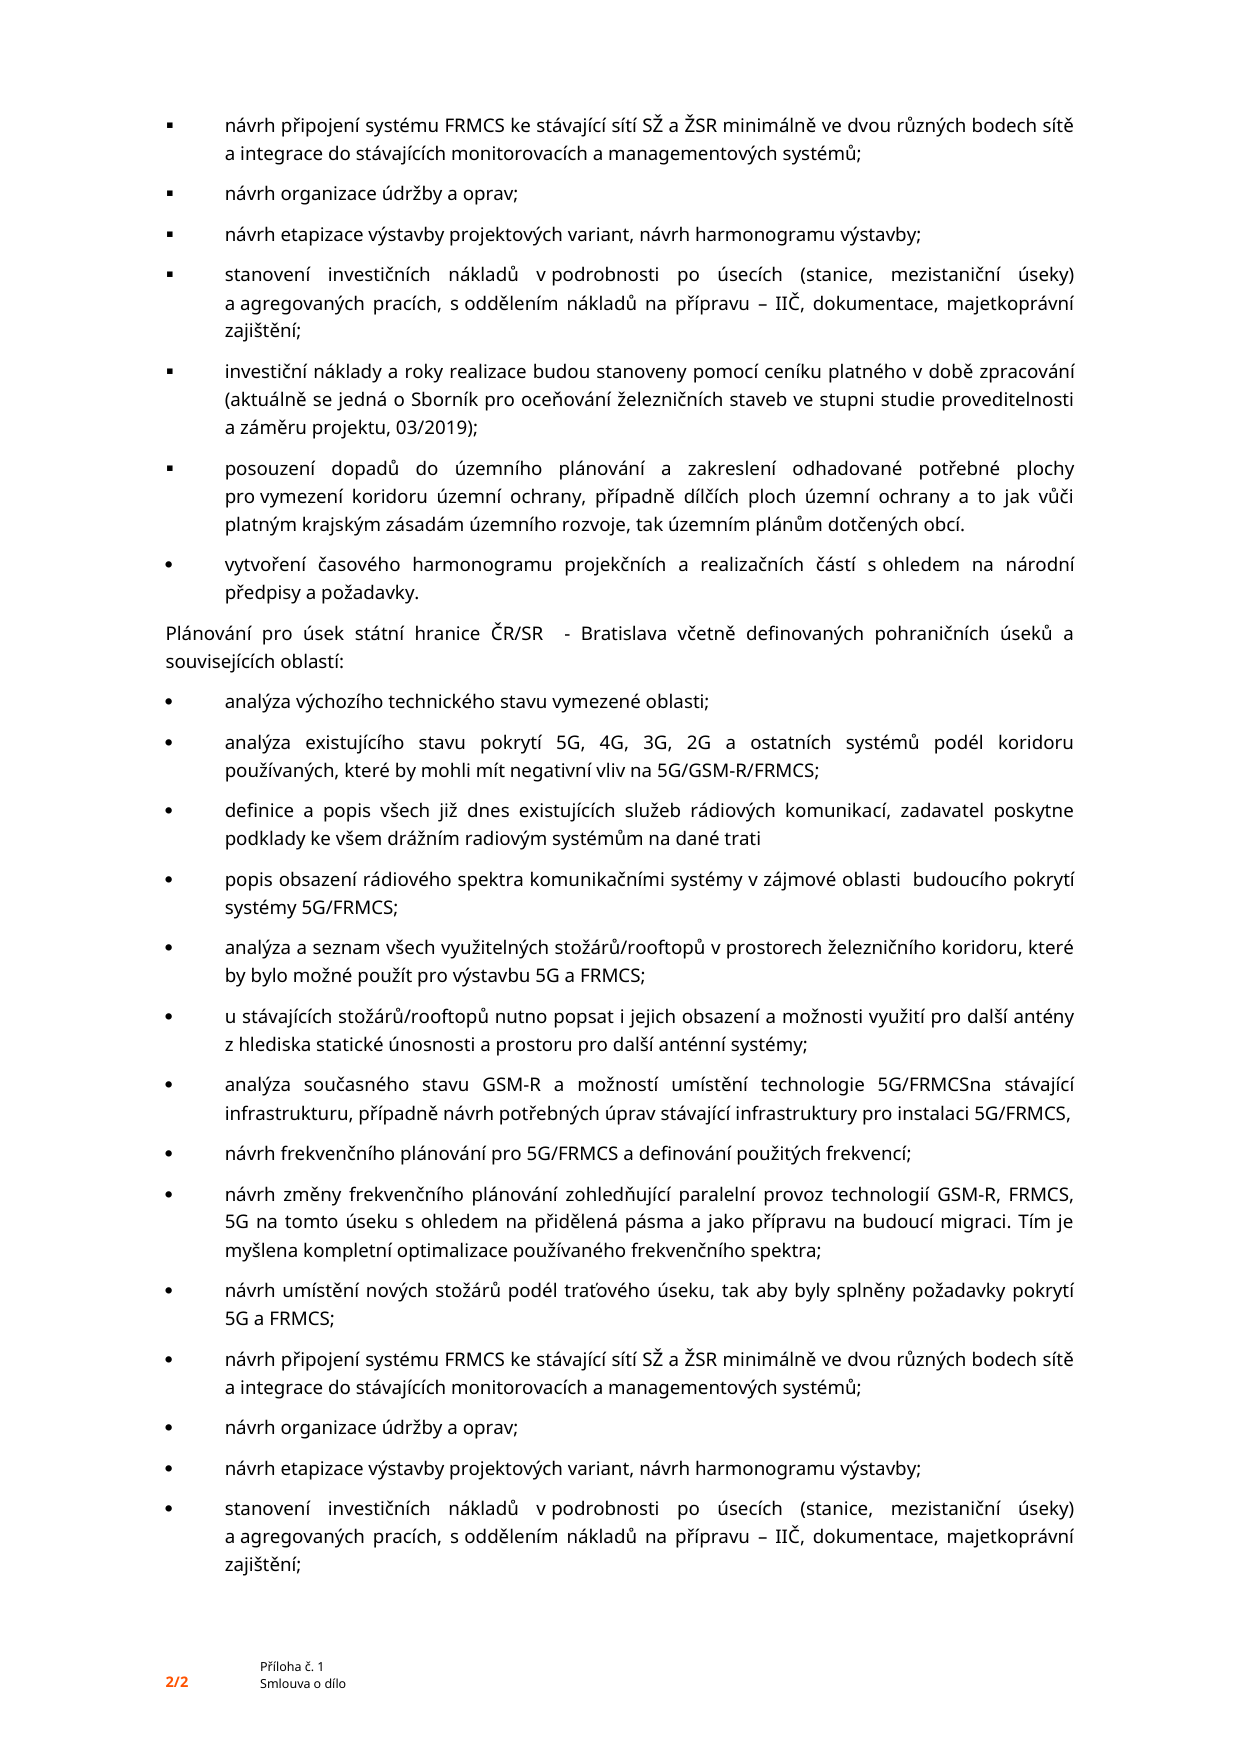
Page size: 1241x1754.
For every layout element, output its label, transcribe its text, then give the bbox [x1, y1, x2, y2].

list analýza existujícího stavu pokrytí 5G, 4G, 3G, 2G a ostatních systémů podél koridoru používaných, které by mohli mít negativní vliv na 5G/GSM-R/FRMCS; [165, 729, 1075, 783]
list posouzení dopadů do územního plánování a zakreslení odhadované potřebné plochy pro vymezení koridoru územní ochrany, případně dílčích ploch územní ochrany a to jak vůči platným krajským zásadám územního rozvoje, tak územním plánům dotčených obcí. [165, 455, 1075, 536]
list vytvoření časového harmonogramu projekčních a realizačních částí s ohledem na národní předpisy a požadavky. [165, 551, 1075, 605]
list Plánování pro úsek státní hranice ČR/SR - Bratislava včetně definovaných pohraničních úseků a souvisejících oblastí: [165, 620, 1075, 673]
list popis obsazení rádiového spektra komunikačními systémy v zájmové oblasti budoucího pokrytí systémy 5G/FRMCS; [165, 866, 1075, 920]
list investiční náklady a roky realizace budou stanoveny pomocí ceníku platného v době zpracování (aktuálně se jedná o Sborník pro oceňování železničních staveb ve stupni studie proveditelnosti a záměru projektu, 03/2019); [165, 358, 1075, 440]
list analýza výchozího technického stavu vymezené oblasti; [165, 688, 1075, 714]
list návrh etapizace výstavby projektových variant, návrh harmonogramu výstavby; [165, 1455, 1075, 1481]
list návrh frekvenčního plánování pro 5G/FRMCS a definování použitých frekvencí; [165, 1140, 1075, 1166]
list analýza současného stavu GSM-R a možností umístění technologie 5G/FRMCSna stávající infrastrukturu, případně návrh potřebných úprav stávající infrastruktury pro instalaci 5G/FRMCS, [165, 1072, 1075, 1125]
list návrh umístění nových stožárů podél traťového úseku, tak aby byly splněny požadavky pokrytí 5G a FRMCS; [165, 1277, 1075, 1331]
list u stávajících stožárů/rooftopů nutno popsat i jejich obsazení a možnosti využití pro další antény z hlediska statické únosnosti a prostoru pro další anténní systémy; [165, 1003, 1075, 1057]
list stanovení investičních nákladů v podrobnosti po úsecích (stanice, mezistaniční úseky) a agregovaných pracích, s oddělením nákladů na přípravu – IIČ, dokumentace, majetkoprávní zajištění; [165, 1496, 1075, 1577]
list analýza a seznam všech využitelných stožárů/rooftopů v prostorech železničního koridoru, které by bylo možné použít pro výstavbu 5G a FRMCS; [165, 935, 1075, 988]
list stanovení investičních nákladů v podrobnosti po úsecích (stanice, mezistaniční úseky) a agregovaných pracích, s oddělením nákladů na přípravu – IIČ, dokumentace, majetkoprávní zajištění; [165, 262, 1075, 343]
list návrh připojení systému FRMCS ke stávající sítí SŽ a ŽSR minimálně ve dvou různých bodech sítě a integrace do stávajících monitorovacích a managementových systémů; [165, 112, 1075, 166]
list návrh změny frekvenčního plánování zohledňující paralelní provoz technologií GSM-R, FRMCS, 5G na tomto úseku s ohledem na přidělená pásma a jako přípravu na budoucí migraci. Tím je myšlena kompletní optimalizace používaného frekvenčního spektra; [165, 1181, 1075, 1262]
list definice a popis všech již dnes existujících služeb rádiových komunikací, zadavatel poskytne podklady ke všem drážním radiovým systémům na dané trati [165, 798, 1075, 851]
list návrh organizace údržby a oprav; [165, 1414, 1075, 1440]
list návrh etapizace výstavby projektových variant, návrh harmonogramu výstavby; [165, 221, 1075, 247]
list návrh organizace údržby a oprav; [165, 181, 1075, 206]
list návrh připojení systému FRMCS ke stávající sítí SŽ a ŽSR minimálně ve dvou různých bodech sítě a integrace do stávajících monitorovacích a managementových systémů; [165, 1346, 1075, 1399]
